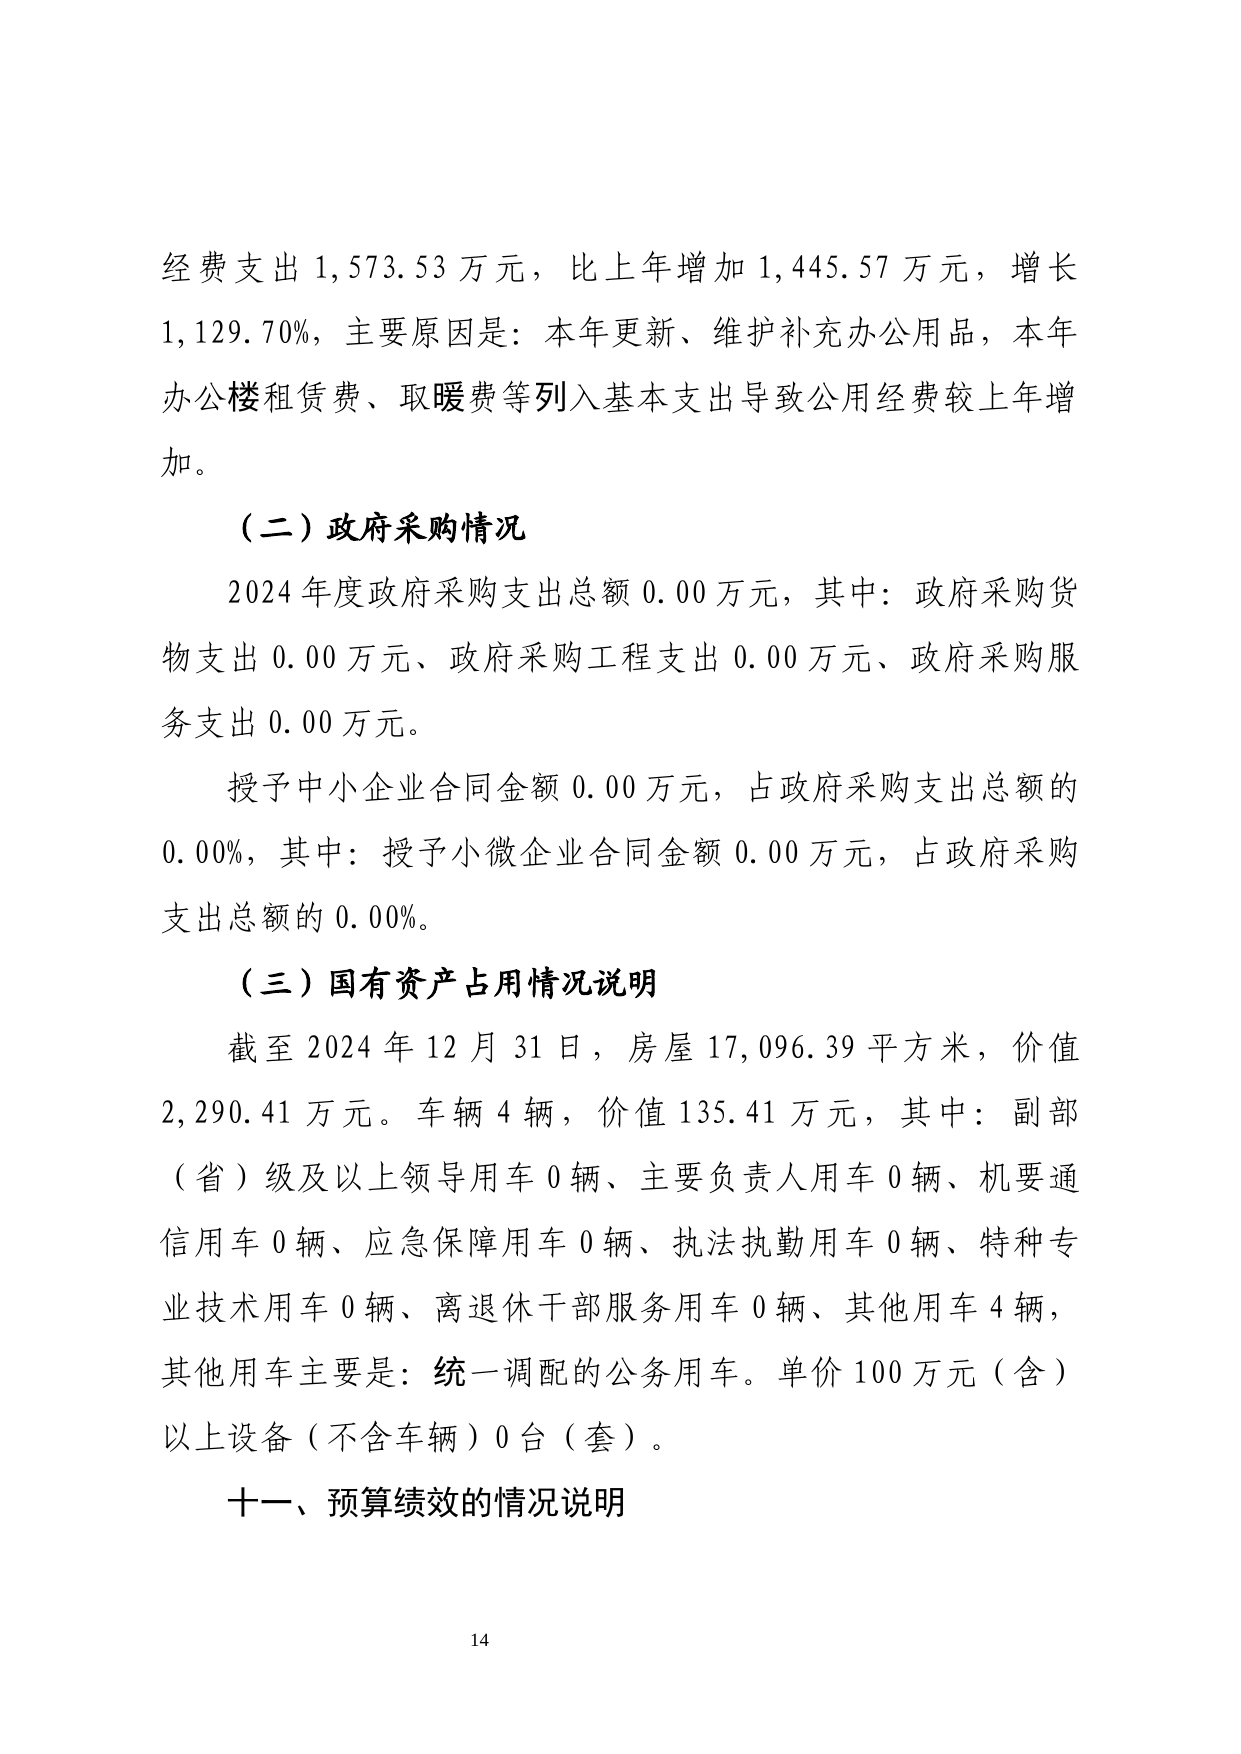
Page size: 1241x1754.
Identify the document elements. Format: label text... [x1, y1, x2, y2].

text 十一、预算绩效的情况说明 [159, 1468, 1081, 1533]
text 2024年度政府采购支出总额0.00万元，其中：政府采购货物支出0.00万元、政府采购工程支出0.00万元、政府采购服务支出0.00万元。 [159, 558, 1081, 753]
text （三）国有资产占用情况说明 [159, 948, 1081, 1013]
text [159, 233, 1081, 493]
text （二）政府采购情况 [159, 493, 1081, 558]
text 截至2024年12月31日，房屋17,096.39平方米，价值2,290.41万元。车辆4辆，价值135.41万元，其中：副部（省）级及以上领导用车0辆、主要负责人用车0辆、机要通信用车0辆、应急保障用车0辆、执法执勤用车0辆、特种专业技术用车0辆、离退休干部服务用车0辆、其他用车4辆，其他用车主要是：统一调配的公务用车。单价100万元（含）以上设备（不含车辆）0台（套）。 [159, 1013, 1081, 1468]
text 授予中小企业合同金额0.00万元，占政府采购支出总额的0.00%，其中：授予小微企业合同金额0.00万元，占政府采购支出总额的0.00%。 [159, 753, 1081, 948]
